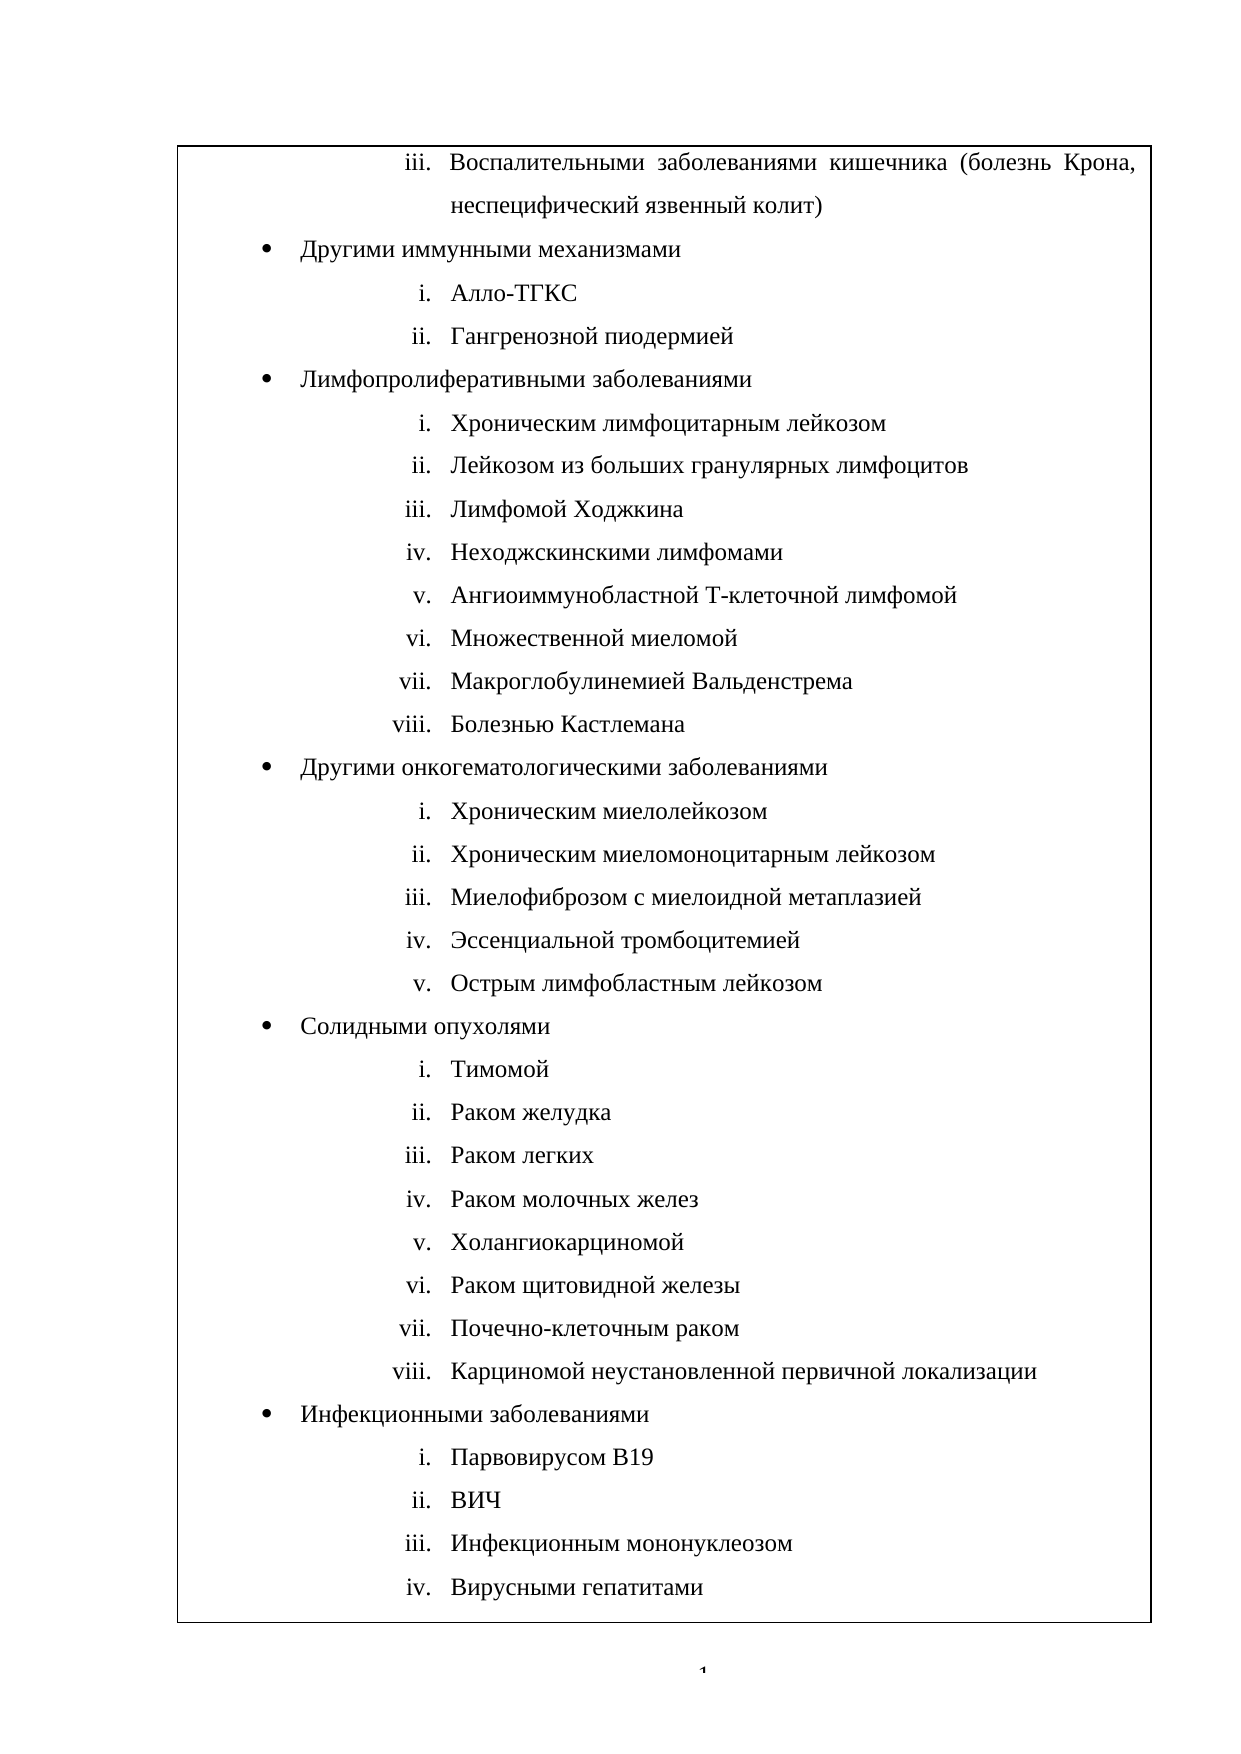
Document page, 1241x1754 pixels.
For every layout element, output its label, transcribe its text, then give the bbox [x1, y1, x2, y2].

list ВИЧ [411, 1486, 1165, 1514]
list Лейкозом из больших гранулярных лимфоцитов [411, 451, 1165, 479]
list Хроническим лимфоцитарным лейкозом [418, 408, 1165, 436]
list Лимфомой Ходжкина [404, 494, 1165, 522]
list Раком молочных желез [406, 1184, 1165, 1213]
list Миелофиброзом с миелоидной метаплазией [404, 882, 1165, 911]
list Множественной миеломой [406, 623, 1165, 652]
list Солидными опухолями [262, 1011, 1165, 1040]
list Эссенциальной тромбоцитемией [406, 925, 1165, 953]
list Холангиокарциномой [413, 1227, 1165, 1256]
list Острым лимфобластным лейкозом [413, 968, 1165, 997]
list Ангиоиммунобластной Т-клеточной лимфомой [413, 580, 1165, 609]
list Алло-ТГКС [418, 278, 1165, 307]
list Тимомой [418, 1054, 1165, 1083]
list Почечно-клеточным раком [399, 1313, 1165, 1342]
list Макроглобулинемией Вальденстрема [399, 666, 1165, 695]
text iii. Воспалительными заболеваниями кишечника (болезнь Крона, неспецифический язвенный колит) [404, 147, 1141, 219]
list Раком щитовидной железы [406, 1270, 1165, 1299]
list Раком желудка [411, 1097, 1165, 1126]
list Гангренозной пиодермией [411, 321, 1165, 350]
list Парвовирусом В19 [418, 1442, 1165, 1471]
list Хроническим миелолейкозом [418, 796, 1165, 824]
list Лимфопролиферативными заболеваниями [262, 364, 1165, 393]
list Вирусными гепатитами [406, 1572, 1165, 1600]
list Болезнью Кастлемана [392, 709, 1165, 738]
list Хроническим миеломоноцитарным лейкозом [411, 839, 1165, 867]
list Инфекционным мононуклеозом [404, 1528, 1165, 1557]
list Неходжскинскими лимфомами [406, 537, 1165, 566]
list Инфекционными заболеваниями [262, 1399, 1165, 1428]
list Раком легких [404, 1140, 1165, 1169]
list Карциномой неустановленной первичной локализации [392, 1356, 1165, 1385]
list Другими иммунными механизмами [262, 233, 1165, 264]
list Другими онкогематологическими заболеваниями [262, 752, 1165, 781]
